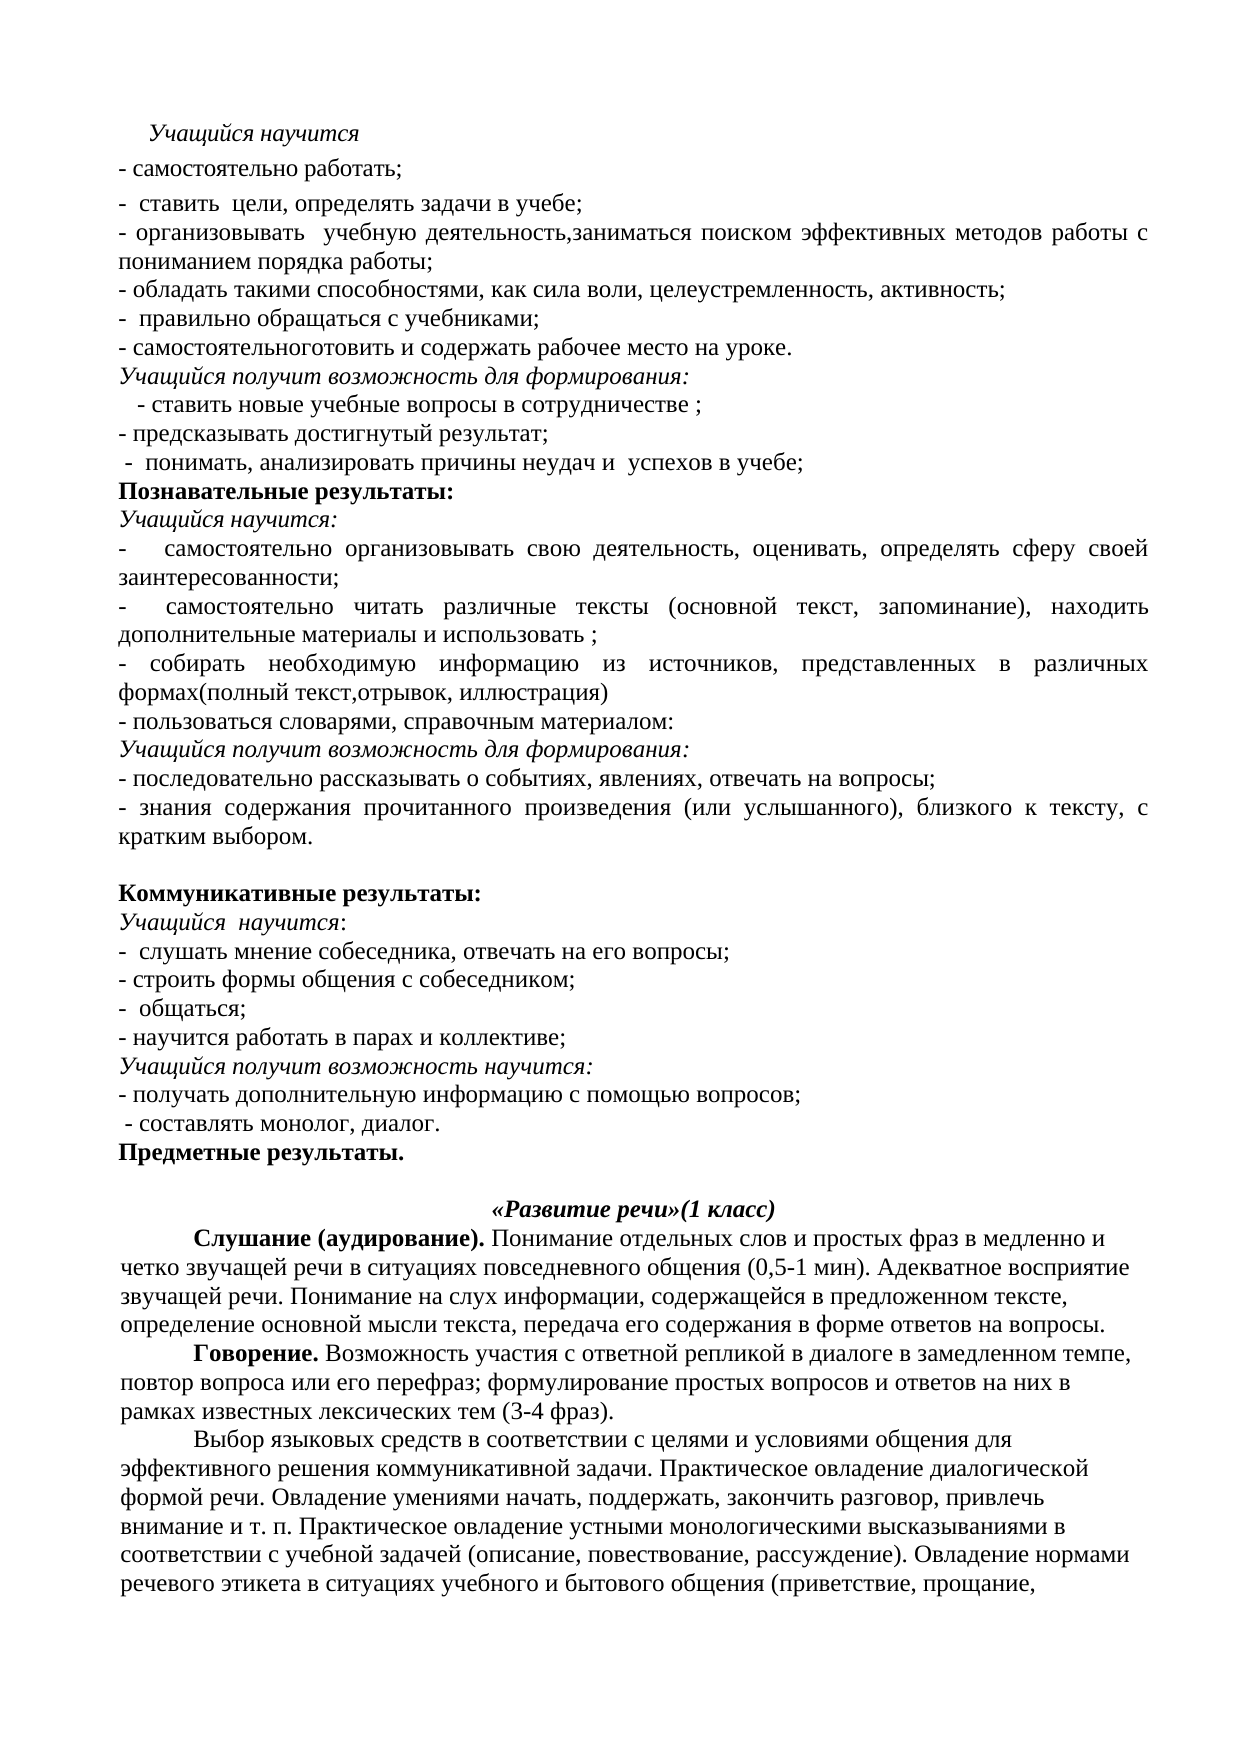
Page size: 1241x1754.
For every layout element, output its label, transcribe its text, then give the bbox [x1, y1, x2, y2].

text - научится работать в парах и коллективе; [118, 1022, 1149, 1051]
text Познавательные результаты: [118, 476, 1149, 504]
text - последовательно рассказывать о событиях, явлениях, отвечать на вопросы; [118, 763, 1149, 792]
text Учащийся получит возможность для формирования: [118, 361, 1152, 389]
text - самостоятельно читать различные тексты (основной текст, запоминание), находить дополнительные материалы и использовать ; [118, 591, 1149, 648]
text Учащийся получит возможность научится: [118, 1051, 1149, 1079]
text - ставить новые учебные вопросы в сотрудничестве ; [118, 389, 1149, 418]
text - понимать, анализировать причины неудач и успехов в учебе; [118, 447, 1149, 476]
text - обладать такими способностями, как сила воли, целеустремленность, активность; [118, 274, 1149, 303]
text - самостоятельно работать; [118, 153, 1152, 182]
text Предметные результаты. [118, 1137, 1149, 1166]
text - пользоваться словарями, справочным материалом: [118, 706, 1149, 734]
text Учащийся научится: [118, 504, 1149, 533]
text - предсказывать достигнутый результат; [118, 418, 1149, 447]
text Учащийся научится: [118, 907, 1149, 936]
text - самостоятельноготовить и содержать рабочее место на уроке. [118, 332, 1149, 361]
text «Развитие речи»(1 класс) [118, 1194, 1152, 1223]
text Учащийся научится [118, 118, 1152, 147]
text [120, 1424, 1149, 1597]
text - получать дополнительную информацию с помощью вопросов; [118, 1079, 1149, 1108]
text - самостоятельно организовывать свою деятельность, оценивать, определять сферу своей заинтересованности; [118, 533, 1149, 591]
text Слушание (аудирование). Понимание отдельных слов и простых фраз в медленно и четко звучащей речи в ситуациях повседневного общения (0,5-1 мин). Адекватное восприятие звучащей речи. Понимание на слух информации, содержащейся в предложенном тексте, определение основной мысли текста, передача его содержания в форме ответов на вопросы. [120, 1223, 1149, 1338]
text - общаться; [118, 993, 1149, 1022]
text - собирать необходимую информацию из источников, представленных в различных формах(полный текст,отрывок, иллюстрация) [118, 648, 1149, 706]
text - знания содержания прочитанного произведения (или услышанного), близкого к тексту, с кратким выбором. [118, 792, 1149, 849]
text - составлять монолог, диалог. [118, 1108, 1149, 1137]
text - правильно обращаться с учебниками; [118, 303, 1149, 332]
text - строить формы общения с собеседником; [118, 964, 1149, 993]
text - слушать мнение собеседника, отвечать на его вопросы; [118, 936, 1149, 964]
text Коммуникативные результаты: [118, 878, 1149, 907]
text Говорение. Возможность участия с ответной репликой в диалоге в замедленном темпе, повтор вопроса или его перефраз; формулирование простых вопросов и ответов на них в рамках известных лексических тем (3-4 фраз). [120, 1338, 1149, 1424]
text - организовывать учебную деятельность,заниматься поиском эффективных методов работы с пониманием порядка работы; [118, 217, 1149, 274]
text - ставить цели, определять задачи в учебе; [118, 188, 1149, 217]
text Учащийся получит возможность для формирования: [118, 734, 1149, 763]
